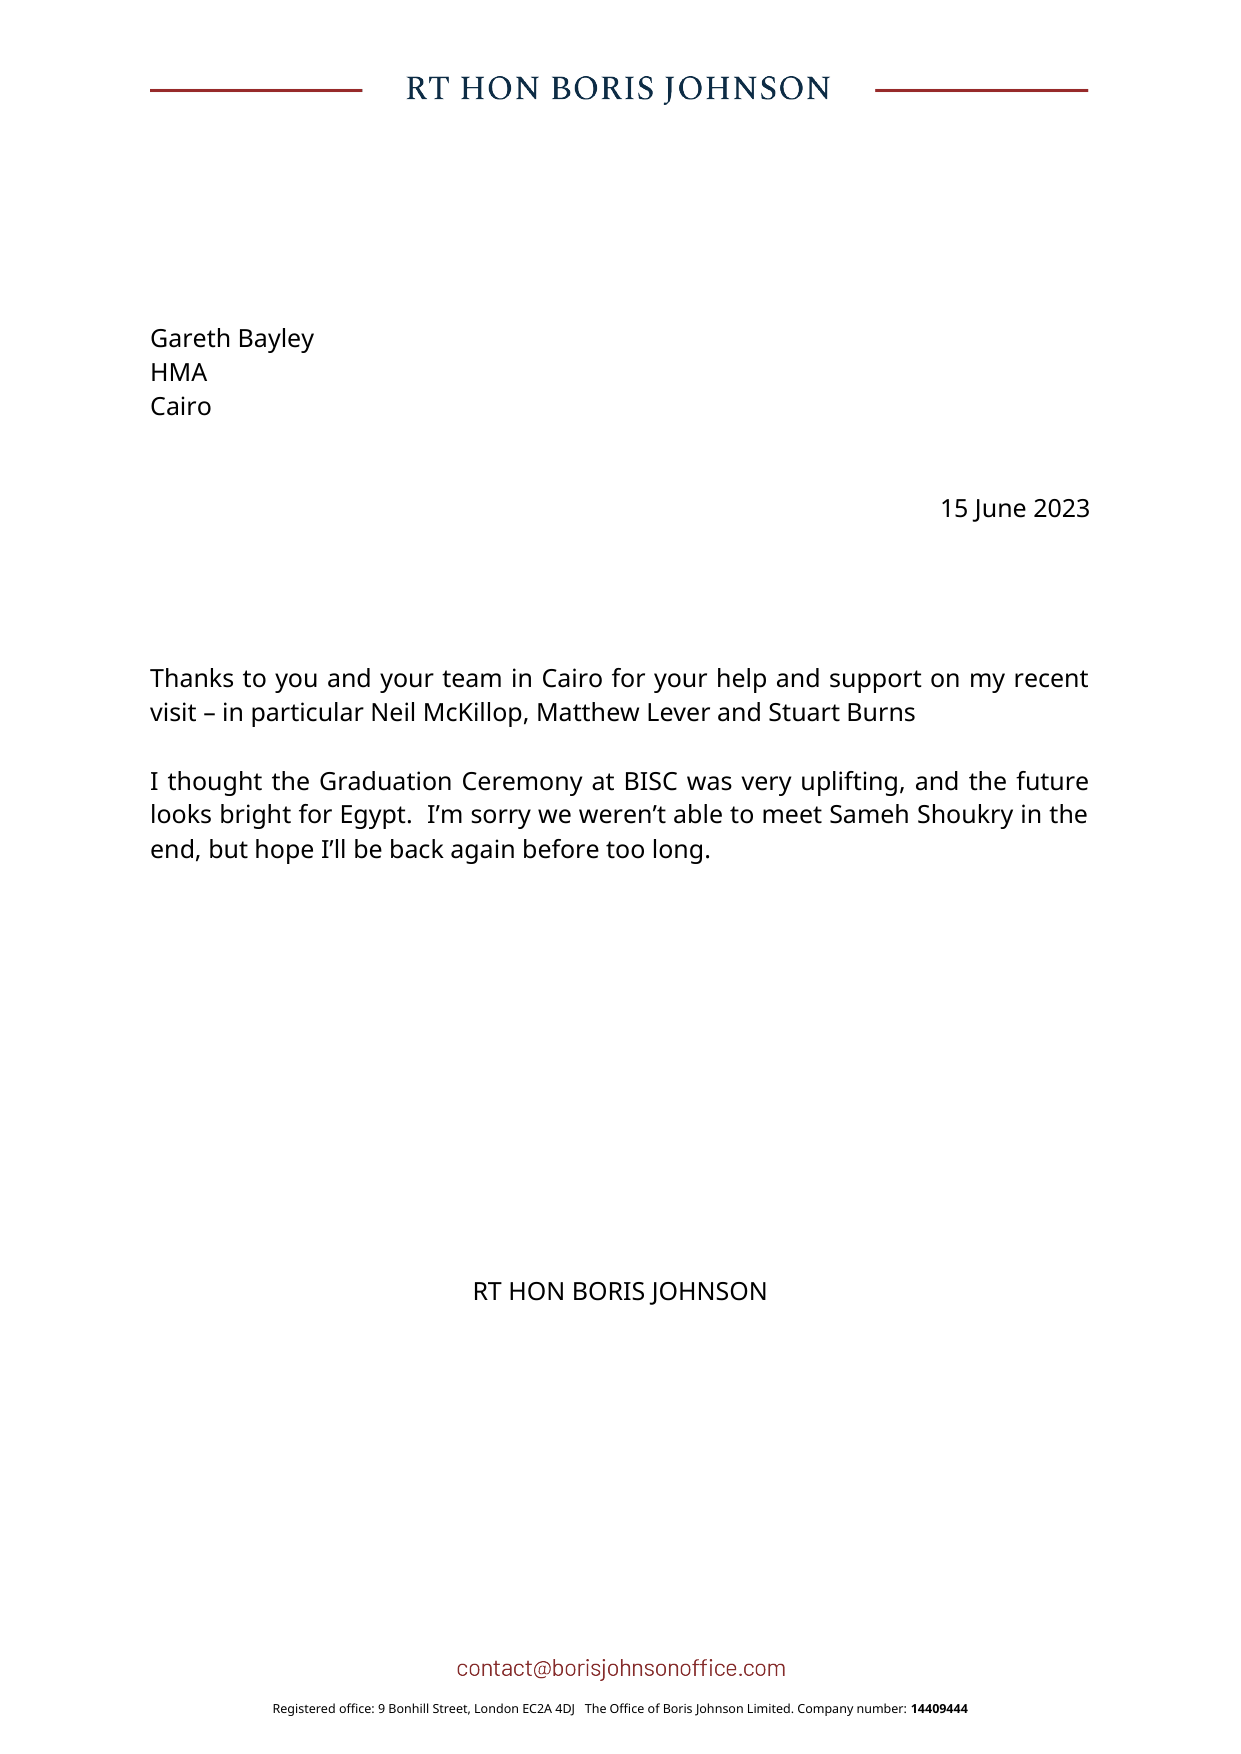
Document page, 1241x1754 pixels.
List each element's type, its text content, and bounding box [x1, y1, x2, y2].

text Cairo [150, 388, 1090, 422]
text Thanks to you and your team in Cairo for your help and support on my recent visit – in particular Neil McKillop, Matthew Lever and Stuart Burns [150, 661, 1090, 729]
text I thought the Graduation Ceremony at BISC was very uplifting, and the future looks bright for Egypt. I’m sorry we weren’t able to meet Sameh Shoukry in the end, but hope I’ll be back again before too long. [150, 763, 1090, 865]
text HMA [150, 354, 1090, 388]
text 15 June 2023 [150, 491, 1090, 525]
picture [457, 1659, 785, 1681]
text RT HON BORIS JOHNSON [150, 1274, 1090, 1308]
picture [150, 76, 1089, 105]
text Gareth Bayley [150, 320, 1090, 354]
